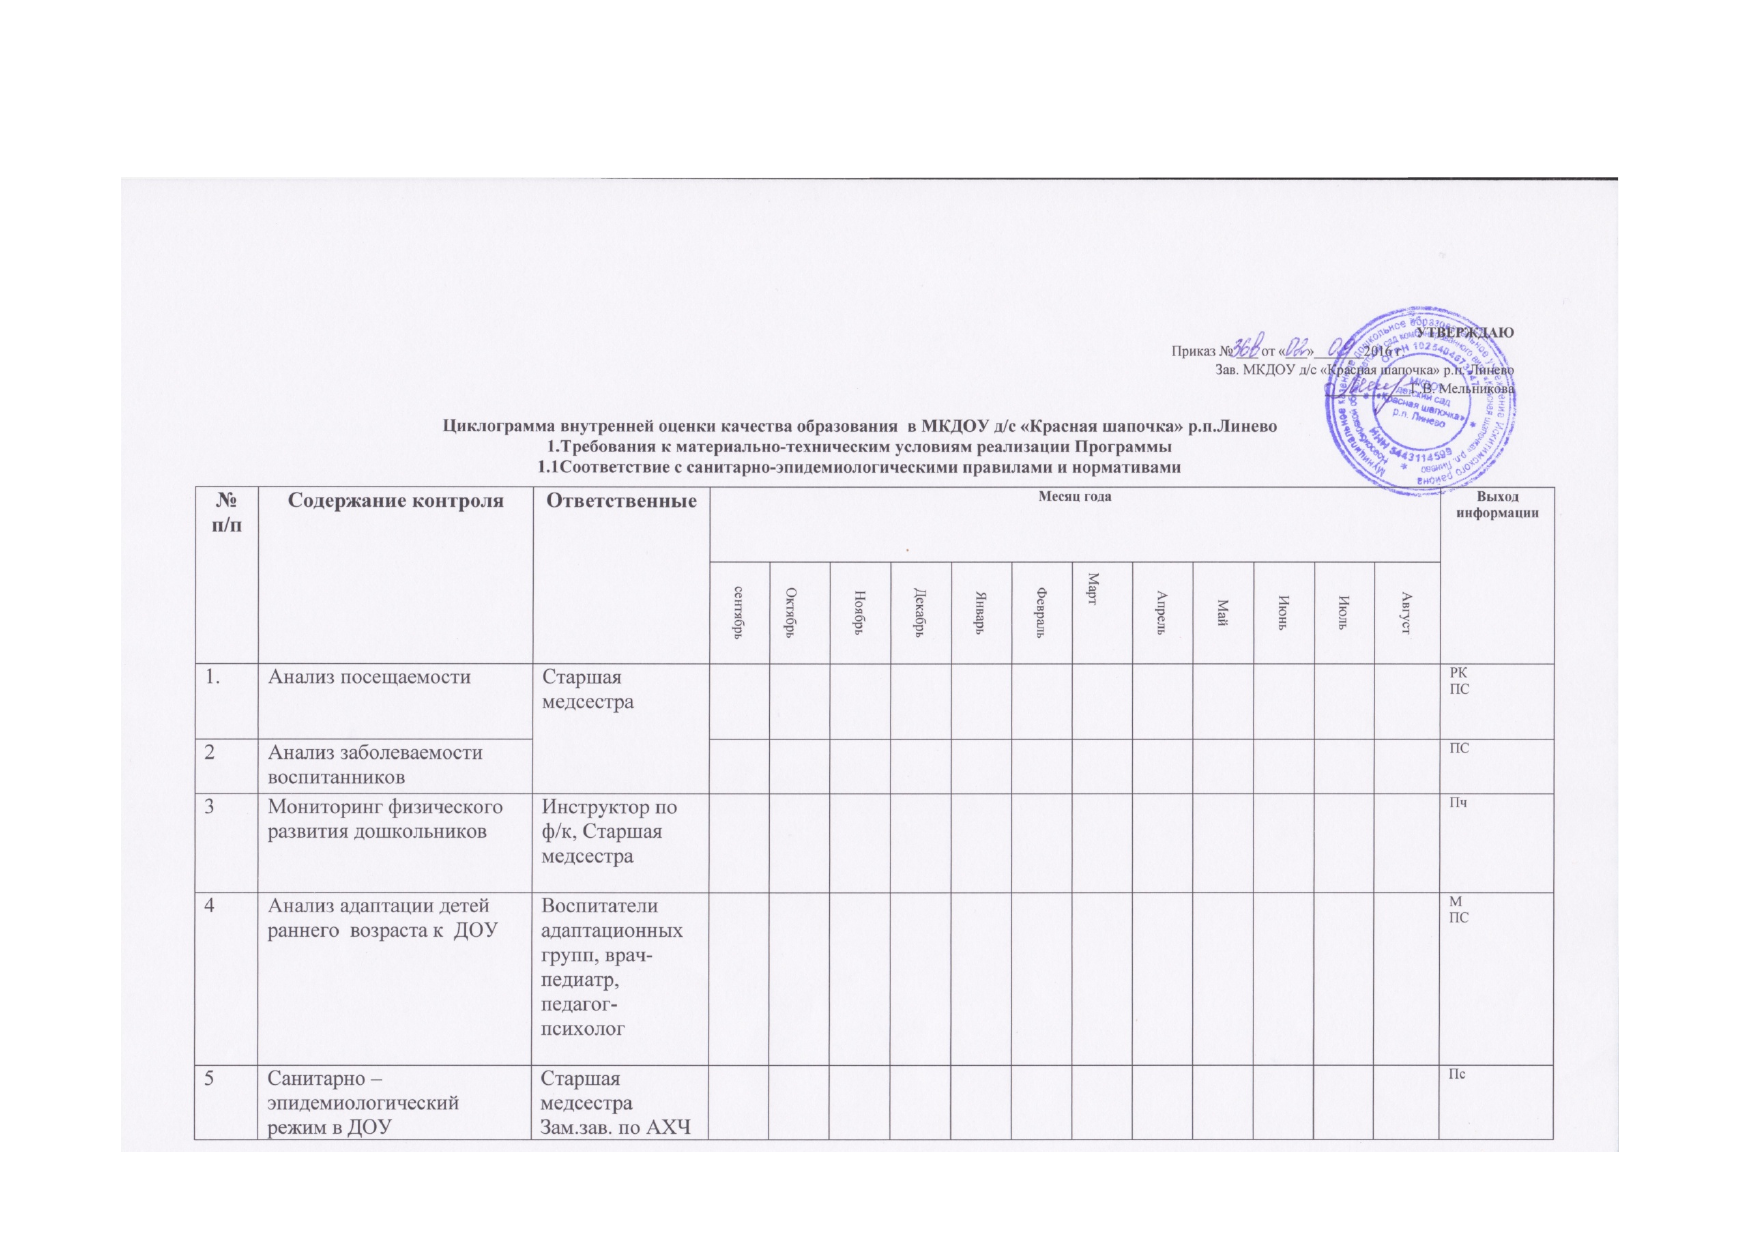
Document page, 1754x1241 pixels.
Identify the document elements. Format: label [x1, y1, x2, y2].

picture [121, 177, 1619, 1152]
